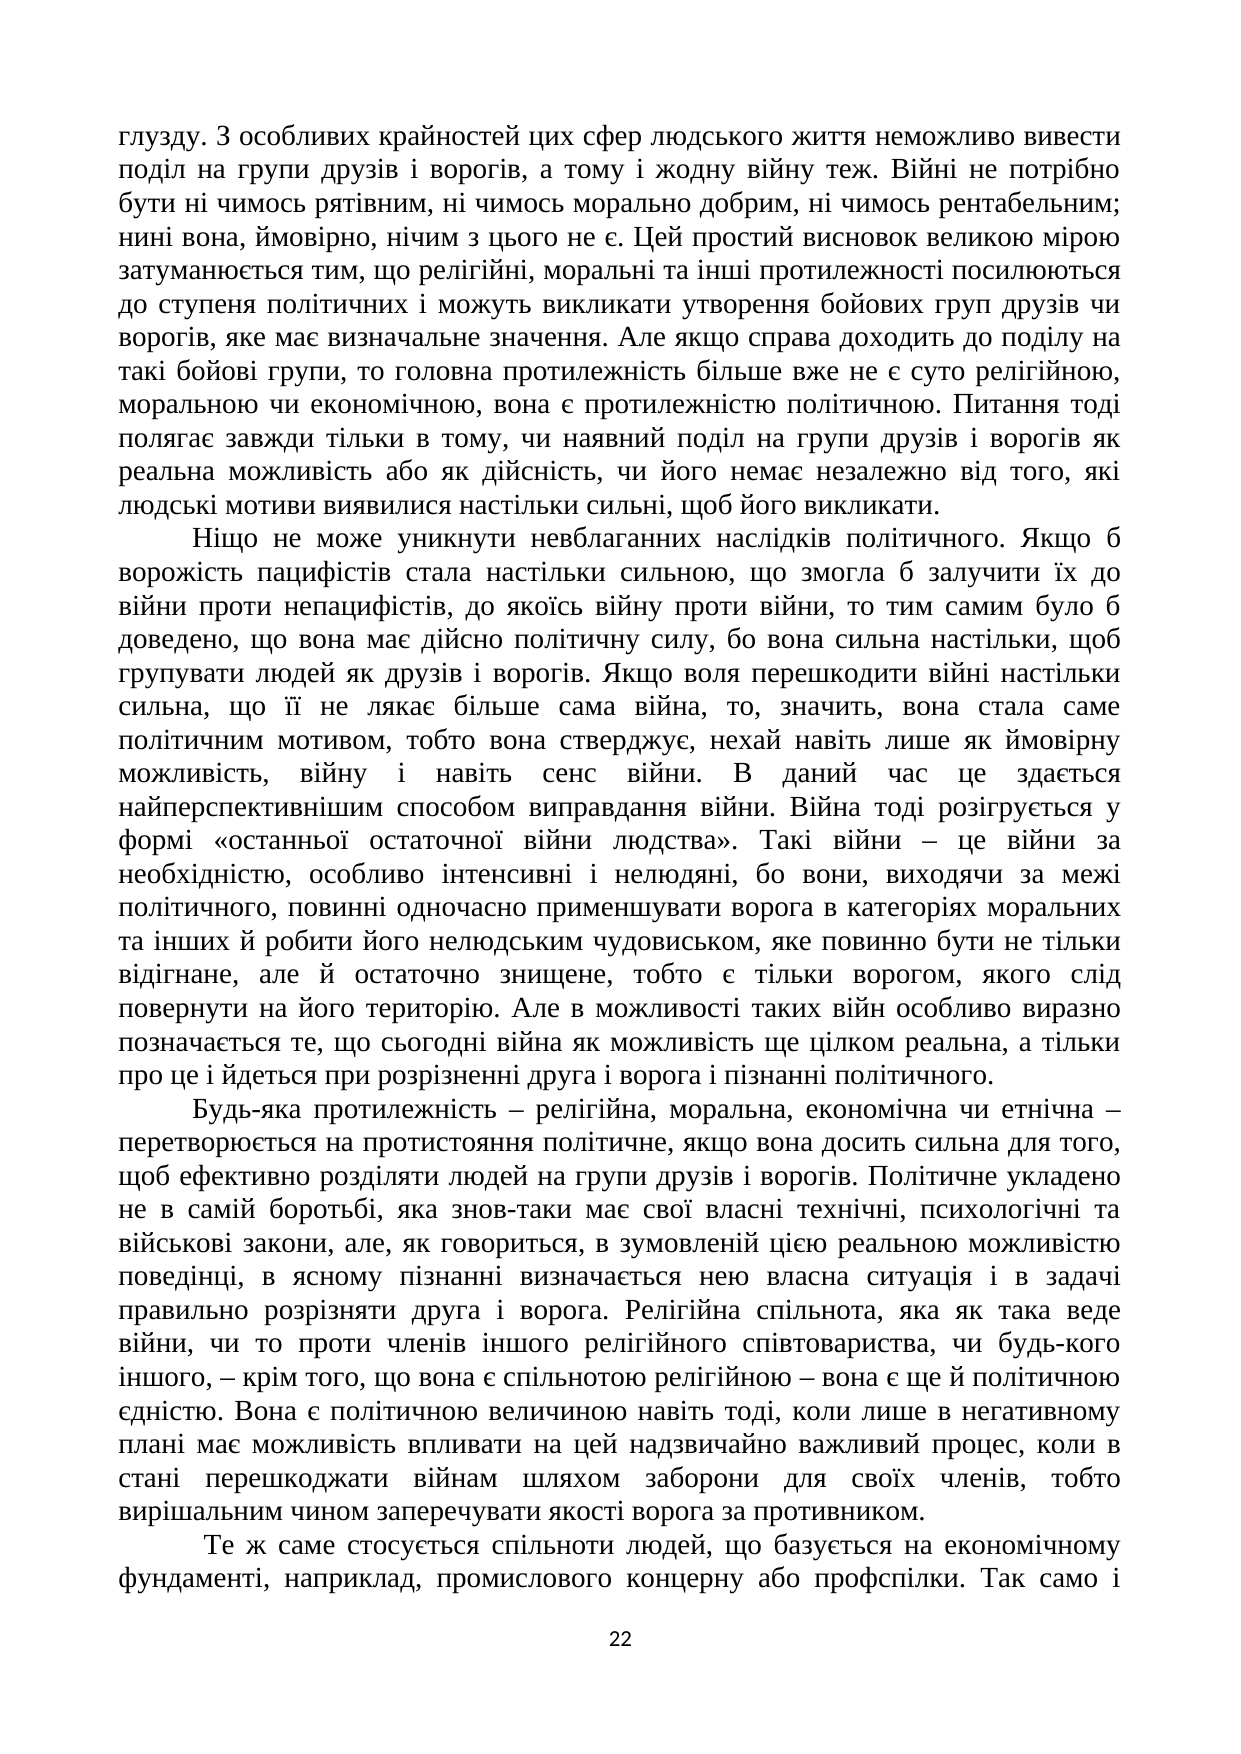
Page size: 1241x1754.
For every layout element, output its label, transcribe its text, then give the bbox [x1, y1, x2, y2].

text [118, 1527, 1122, 1594]
text Будь-яка протилежність – релігійна, моральна, економічна чи етнічна – перетворюється на протистояння політичне, якщо вона досить сильна для того, щоб ефективно розділяти людей на групи друзів і ворогів. Політичне укладено не в самій боротьбі, яка знов-таки має свої власні технічні, психологічні та військові закони, але, як говориться, в зумовленій цією реальною можливістю поведінці, в ясному пізнанні визначається нею власна ситуація і в задачі правильно розрізняти друга і ворога. Релігійна спільнота, яка як така веде війни, чи то проти членів іншого релігійного співтовариства, чи будь-кого іншого, – крім того, що вона є спільнотою релігійною – вона є ще й політичною єдністю. Вона є політичною величиною навіть тоді, коли лише в негативному плані має можливість впливати на цей надзвичайно важливий процес, коли в стані перешкоджати війнам шляхом заборони для своїх членів, тобто вирішальним чином заперечувати якості ворога за противником. [118, 1091, 1122, 1527]
text Ніщо не може уникнути невблаганних наслідків політичного. Якщо б ворожість пацифістів стала настільки сильною, що змогла б залучити їх до війни проти непацифістів, до якоїсь війну проти війни, то тим самим було б доведено, що вона має дійсно політичну силу, бо вона сильна настільки, щоб групувати людей як друзів і ворогів. Якщо воля перешкодити війні настільки сильна, що її не лякає більше сама війна, то, значить, вона стала саме політичним мотивом, тобто вона стверджує, нехай навіть лише як ймовірну можливість, війну і навіть сенс війни. В даний час це здається найперспективнішим способом виправдання війни. Війна тоді розігрується у формі «останньої остаточної війни людства». Такі війни – це війни за необхідністю, особливо інтенсивні і нелюдяні, бо вони, виходячи за межі політичного, повинні одночасно применшувати ворога в категоріях моральних та інших й робити його нелюдським чудовиськом, яке повинно бути не тільки відігнане, але й остаточно знищене, тобто є тільки ворогом, якого слід повернути на його територію. Але в можливості таких війн особливо виразно позначається те, що сьогодні війна як можливість ще цілком реальна, а тільки про це і йдеться при розрізненні друга і ворога і пізнанні політичного. [118, 521, 1122, 1091]
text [118, 118, 1122, 521]
